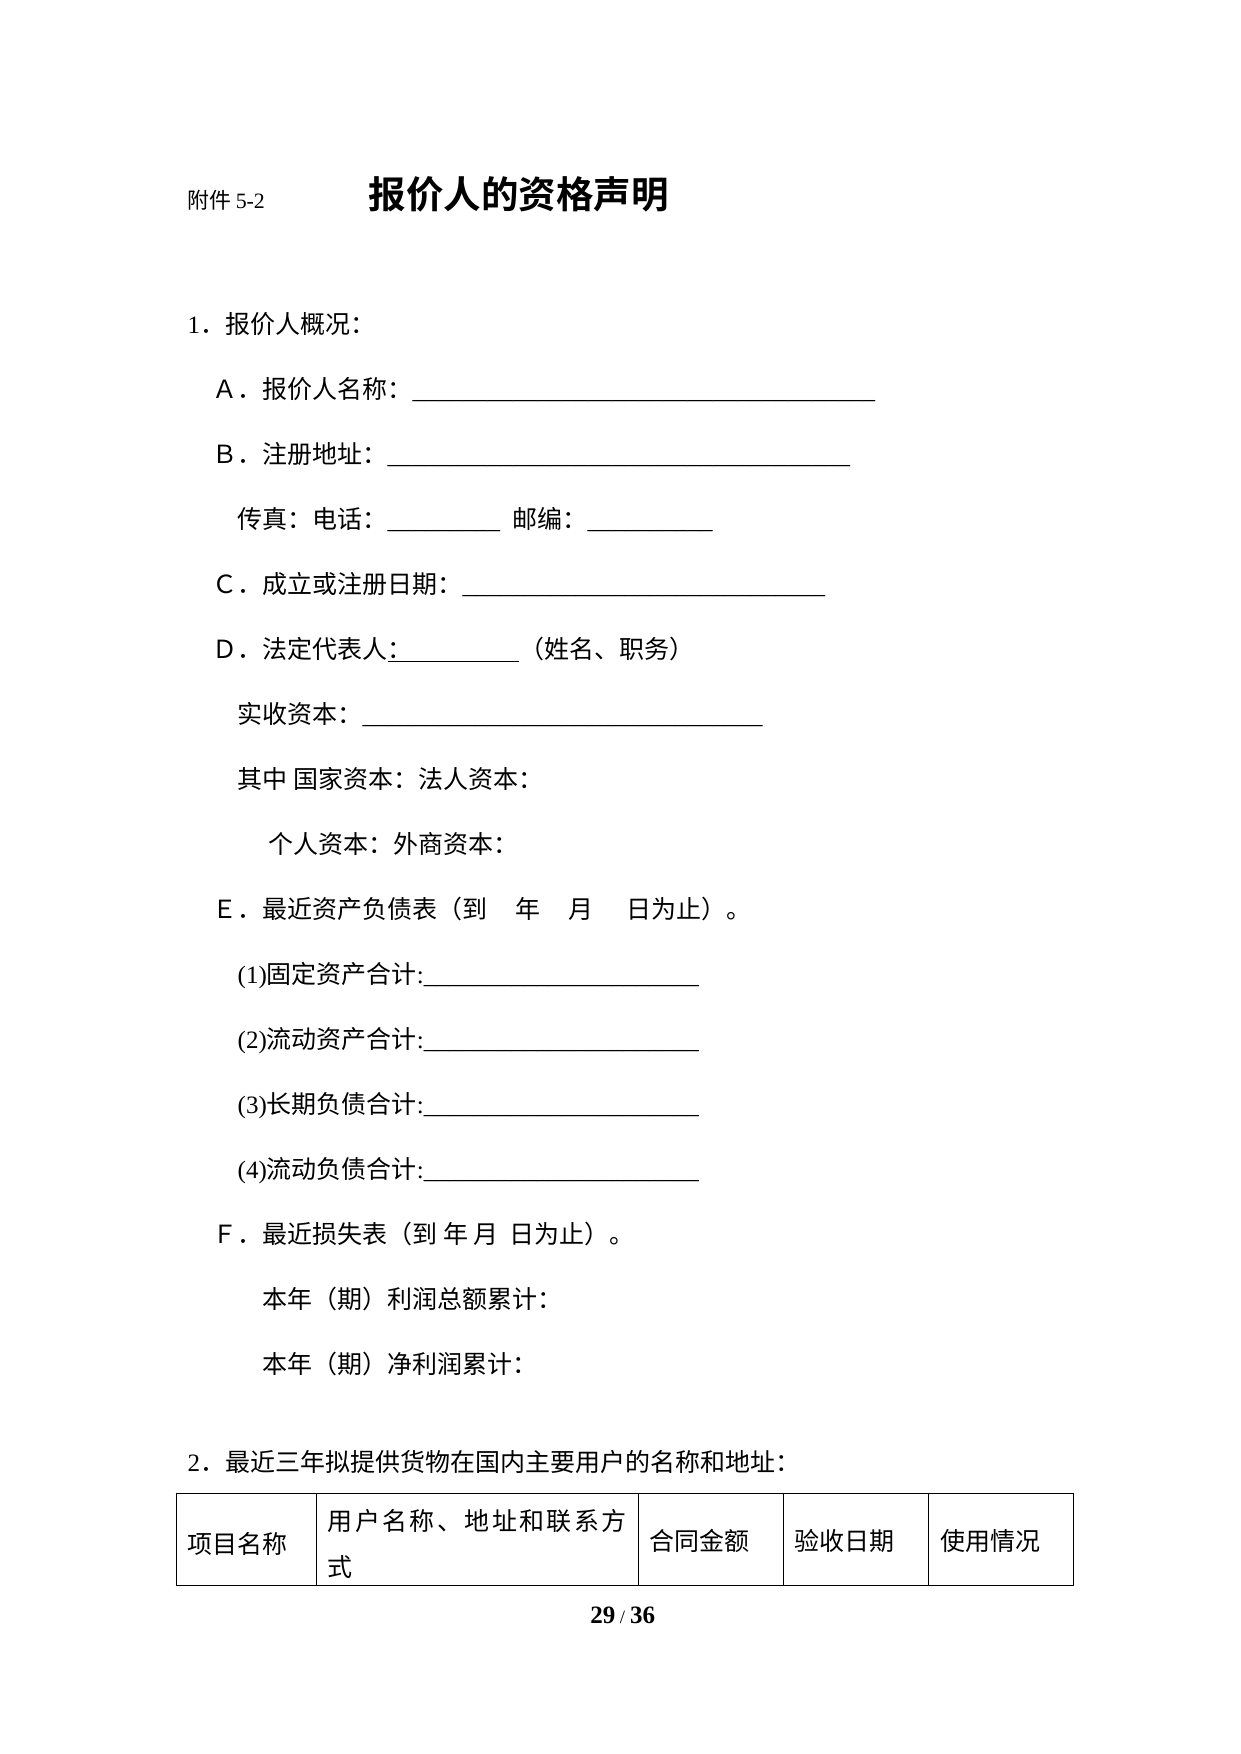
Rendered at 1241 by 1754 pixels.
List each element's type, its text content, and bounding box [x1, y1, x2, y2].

text 本年（期）利润总额累计： [187, 1265, 1053, 1330]
text 1．报价人概况： [187, 290, 1053, 355]
text Ｄ．法定代表人： （姓名、职务） [187, 615, 1053, 680]
text (2)流动资产合计:______________________ [187, 1005, 1053, 1070]
text 传真：电话：_________ 邮编：__________ [187, 485, 1053, 550]
text Ｅ．最近资产负债表（到 年 月 日为止）。 [187, 875, 1053, 940]
table_header 使用情况 [929, 1494, 1073, 1585]
text Ａ．报价人名称：_____________________________________ [187, 355, 1053, 420]
text 其中 国家资本：法人资本： [187, 745, 1053, 810]
text Ｃ．成立或注册日期：_____________________________ [187, 550, 1053, 615]
text (4)流动负债合计:______________________ [187, 1135, 1053, 1200]
table_header 用户名称、地址和联系方式 [317, 1494, 638, 1585]
text Ｂ．注册地址：_____________________________________ [187, 420, 1053, 485]
text 附件5-2 报价人的资格声明 [187, 160, 1053, 225]
text 个人资本：外商资本： [187, 810, 1053, 875]
text (1)固定资产合计:______________________ [187, 940, 1053, 1005]
text 实收资本：________________________________ [187, 680, 1053, 745]
text 2．最近三年拟提供货物在国内主要用户的名称和地址： [187, 1428, 1053, 1493]
text 本年（期）净利润累计： [187, 1330, 1053, 1395]
text Ｆ．最近损失表（到 年 月 日为止）。 [187, 1200, 1053, 1265]
table_header 合同金额 [639, 1494, 783, 1585]
table_header 项目名称 [177, 1494, 316, 1585]
table_header 验收日期 [784, 1494, 928, 1585]
text (3)长期负债合计:______________________ [187, 1070, 1053, 1135]
